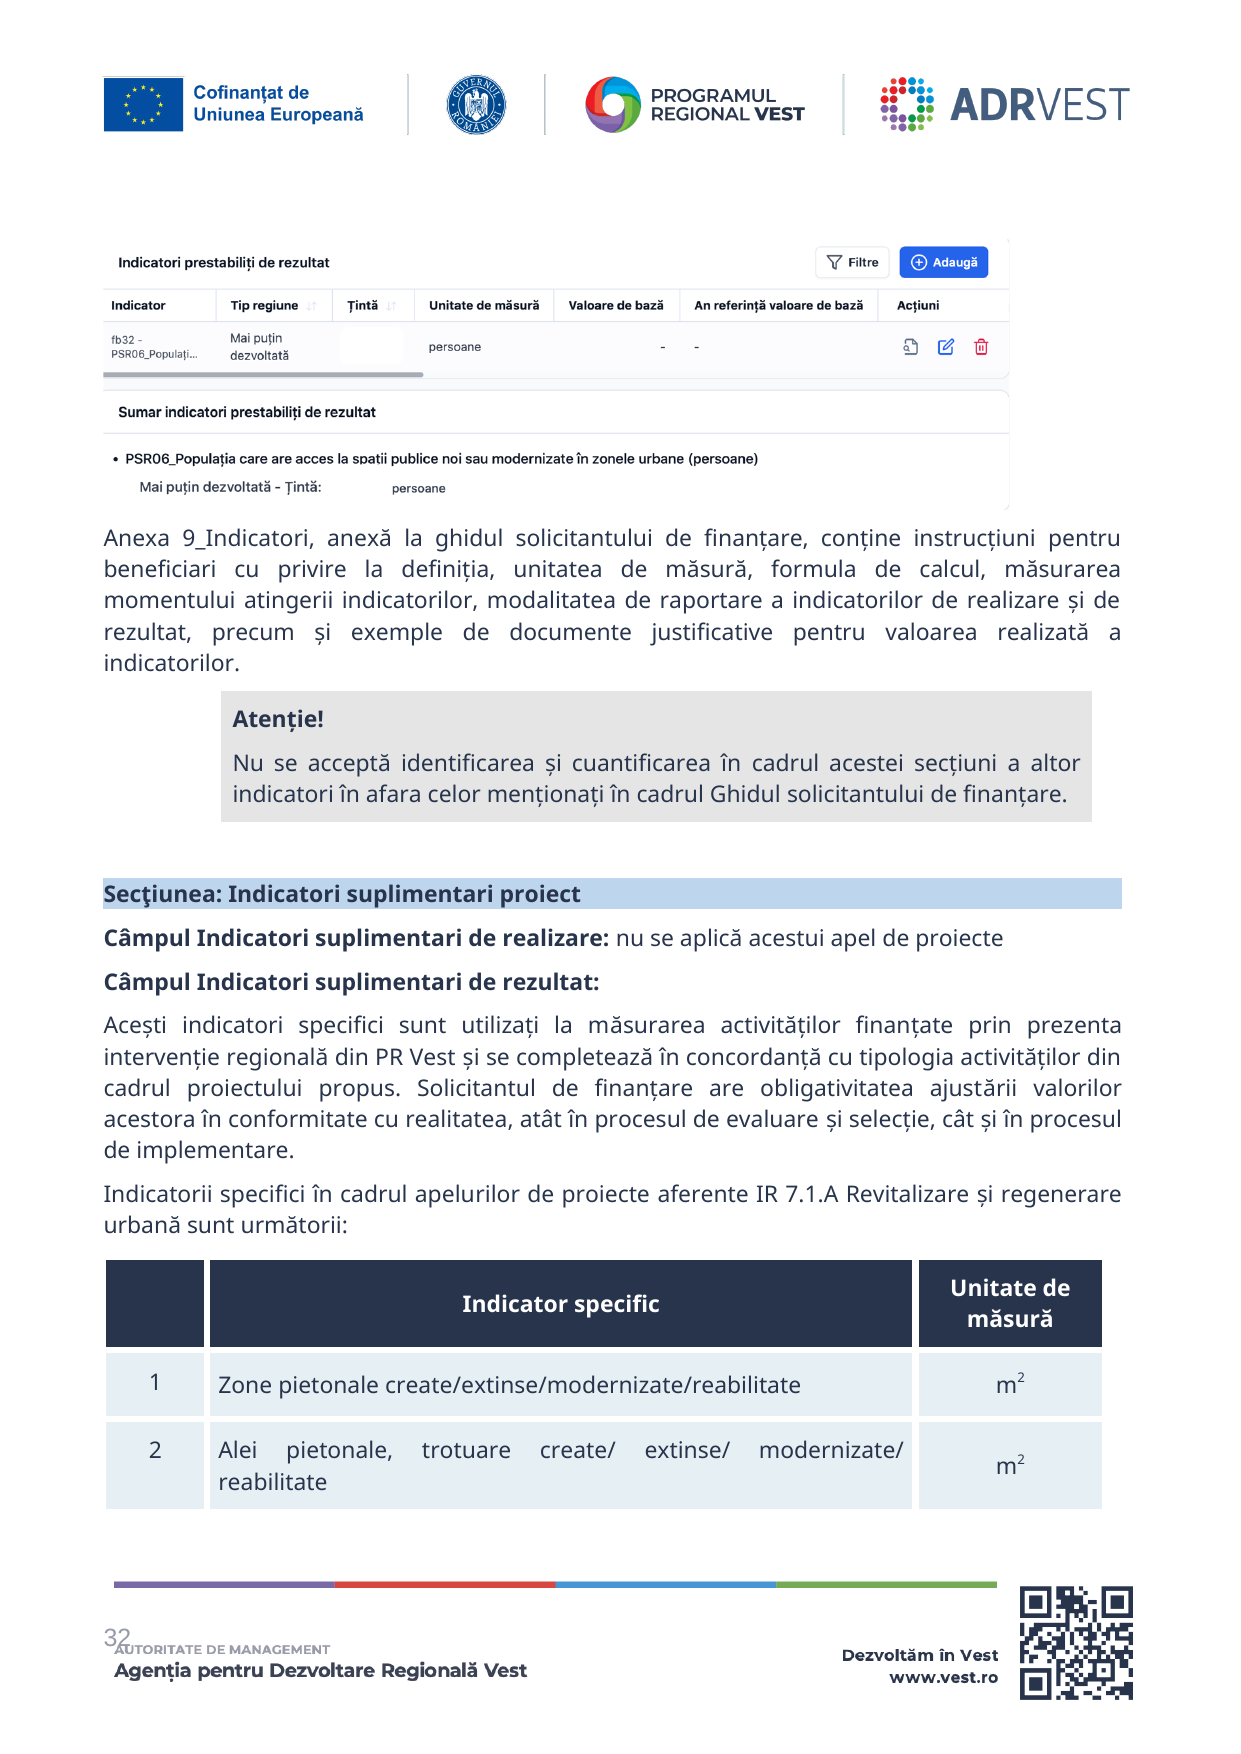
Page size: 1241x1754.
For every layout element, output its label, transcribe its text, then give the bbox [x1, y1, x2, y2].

table_cell Alei pietonale, trotuare create/ extinse/ modernizate/ reabilitate [210, 1422, 912, 1509]
table_header Unitate de măsură [919, 1260, 1102, 1347]
table_header [106, 1260, 204, 1347]
table_cell m2 [919, 1422, 1102, 1509]
picture [103, 239, 1010, 510]
text Anexa 9_Indicatori, anexă la ghidul solicitantului de finanțare, conține instrucțiuni pentru beneficiari cu privire la definiția, unitatea de măsură, formula de calcul, măsurarea momentului atingerii indicatorilor, modalitatea de raportare a indicatorilor de realizare și de rezultat, precum și exemple de documente justificative pentru valoarea realizată a indicatorilor. [103, 522, 1122, 678]
picture [102, 74, 1130, 135]
text Câmpul Indicatori suplimentari de realizare: nu se aplică acestui apel de proiecte [103, 922, 1166, 953]
table_header Indicator specific [210, 1260, 912, 1347]
picture [106, 1577, 1142, 1709]
picture [106, 1630, 113, 1644]
text Indicatorii specifici în cadrul apelurilor de proiecte aferente IR 7.1.A Revitalizare și regenerare urbană sunt următorii: [103, 1178, 1122, 1241]
table_cell 1 [106, 1353, 204, 1416]
table_header Atenție! Nu se acceptă identificarea și cuantificarea în cadrul acestei secțiuni a altor indicatori în afara celor menționați în cadrul Ghidul solicitantului de finanțare. [221, 691, 1092, 822]
text Câmpul Indicatori suplimentari de rezultat: [103, 966, 1166, 997]
text Acești indicatori specifici sunt utilizați la măsurarea activităților finanțate prin prezenta intervenție regională din PR Vest și se completează în concordanță cu tipologia activităților din cadrul proiectului propus. Solicitantul de finanțare are obligativitatea ajustării valorilor acestora în conformitate cu realitatea, atât în procesul de evaluare și selecție, cât și în procesul de implementare. [103, 1009, 1122, 1166]
table_cell Zone pietonale create/extinse/modernizate/reabilitate [210, 1353, 912, 1416]
table_cell 2 [106, 1422, 204, 1509]
text Secţiunea: Indicatori suplimentari proiect [103, 878, 1122, 909]
table_cell m2 [919, 1353, 1102, 1416]
